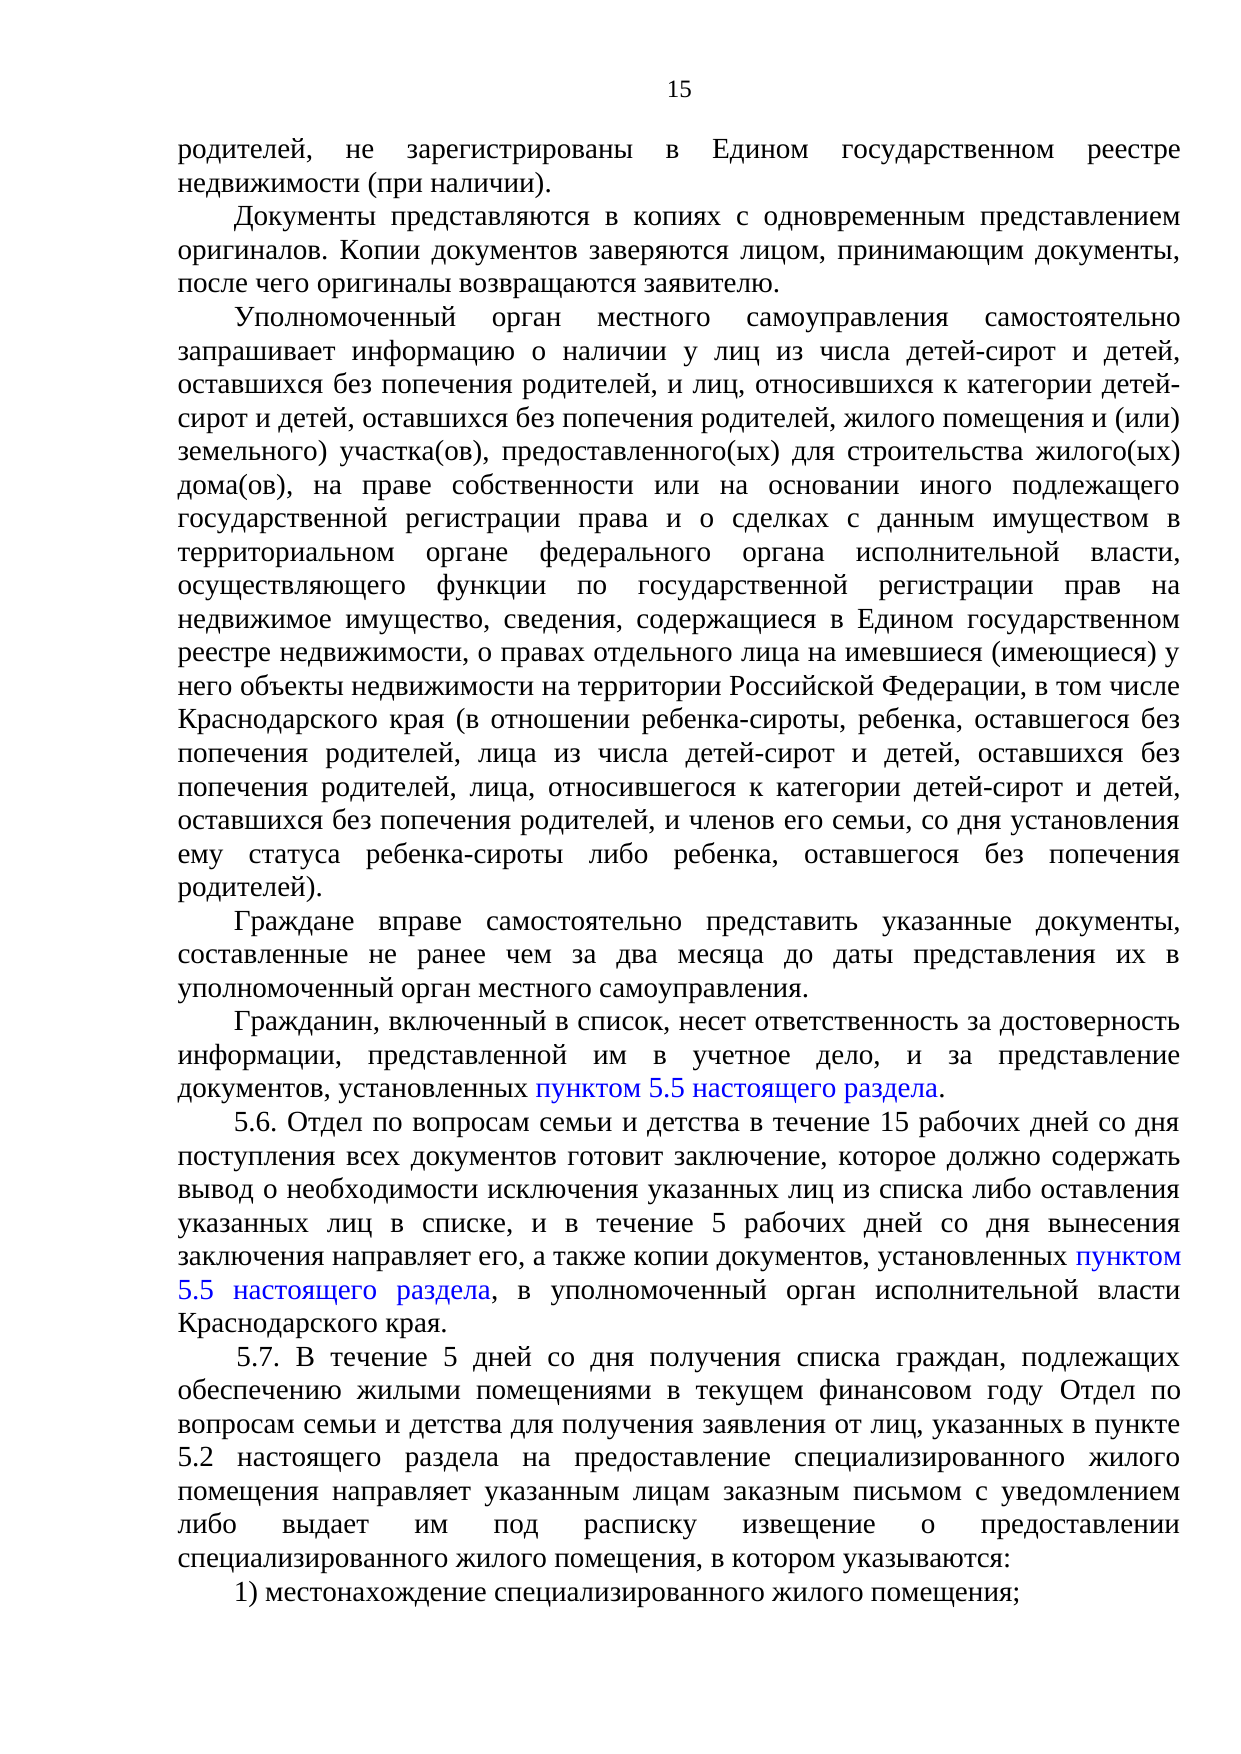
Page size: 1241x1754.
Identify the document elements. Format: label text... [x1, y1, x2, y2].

text Гражданин, включенный в список, несет ответственность за достоверность информации, представленной им в учетное дело, и за представление документов, установленных пунктом 5.5 настоящего раздела. [177, 1003, 1181, 1104]
text 5.7. В течение 5 дней со дня получения списка граждан, подлежащих обеспечению жилыми помещениями в текущем финансовом году Отдел по вопросам семьи и детства для получения заявления от лиц, указанных в пункте 5.2 настоящего раздела на предоставление специализированного жилого помещения направляет указанным лицам заказным письмом с уведомлением либо выдает им под расписку извещение о предоставлении специализированного жилого помещения, в котором указываются: [177, 1339, 1181, 1574]
text Уполномоченный орган местного самоуправления самостоятельно запрашивает информацию о наличии у лиц из числа детей-сирот и детей, оставшихся без попечения родителей, и лиц, относившихся к категории детей-сирот и детей, оставшихся без попечения родителей, жилого помещения и (или) земельного) участка(ов), предоставленного(ых) для строительства жилого(ых) дома(ов), на праве собственности или на основании иного подлежащего государственной регистрации права и о сделках с данным имуществом в территориальном органе федерального органа исполнительной власти, осуществляющего функции по государственной регистрации прав на недвижимое имущество, сведения, содержащиеся в Едином государственном реестре недвижимости, о правах отдельного лица на имевшиеся (имеющиеся) у него объекты недвижимости на территории Российской Федерации, в том числе Краснодарского края (в отношении ребенка-сироты, ребенка, оставшегося без попечения родителей, лица из числа детей-сирот и детей, оставшихся без попечения родителей, лица, относившегося к категории детей-сирот и детей, оставшихся без попечения родителей, и членов его семьи, со дня установления ему статуса ребенка-сироты либо ребенка, оставшегося без попечения родителей). [177, 299, 1181, 903]
text Документы представляются в копиях с одновременным представлением оригиналов. Копии документов заверяются лицом, принимающим документы, после чего оригиналы возвращаются заявителю. [177, 198, 1181, 299]
text 1) местонахождение специализированного жилого помещения; [177, 1574, 1181, 1607]
text Граждане вправе самостоятельно представить указанные документы, составленные не ранее чем за два месяца до даты представления их в уполномоченный орган местного самоуправления. [177, 903, 1181, 1003]
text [177, 131, 1181, 198]
text 5.6. Отдел по вопросам семьи и детства в течение 15 рабочих дней со дня поступления всех документов готовит заключение, которое должно содержать вывод о необходимости исключения указанных лиц из списка либо оставления указанных лиц в списке, и в течение 5 рабочих дней со дня вынесения заключения направляет его, а также копии документов, установленных пунктом 5.5 настоящего раздела, в уполномоченный орган исполнительной власти Краснодарского края. [177, 1104, 1181, 1339]
